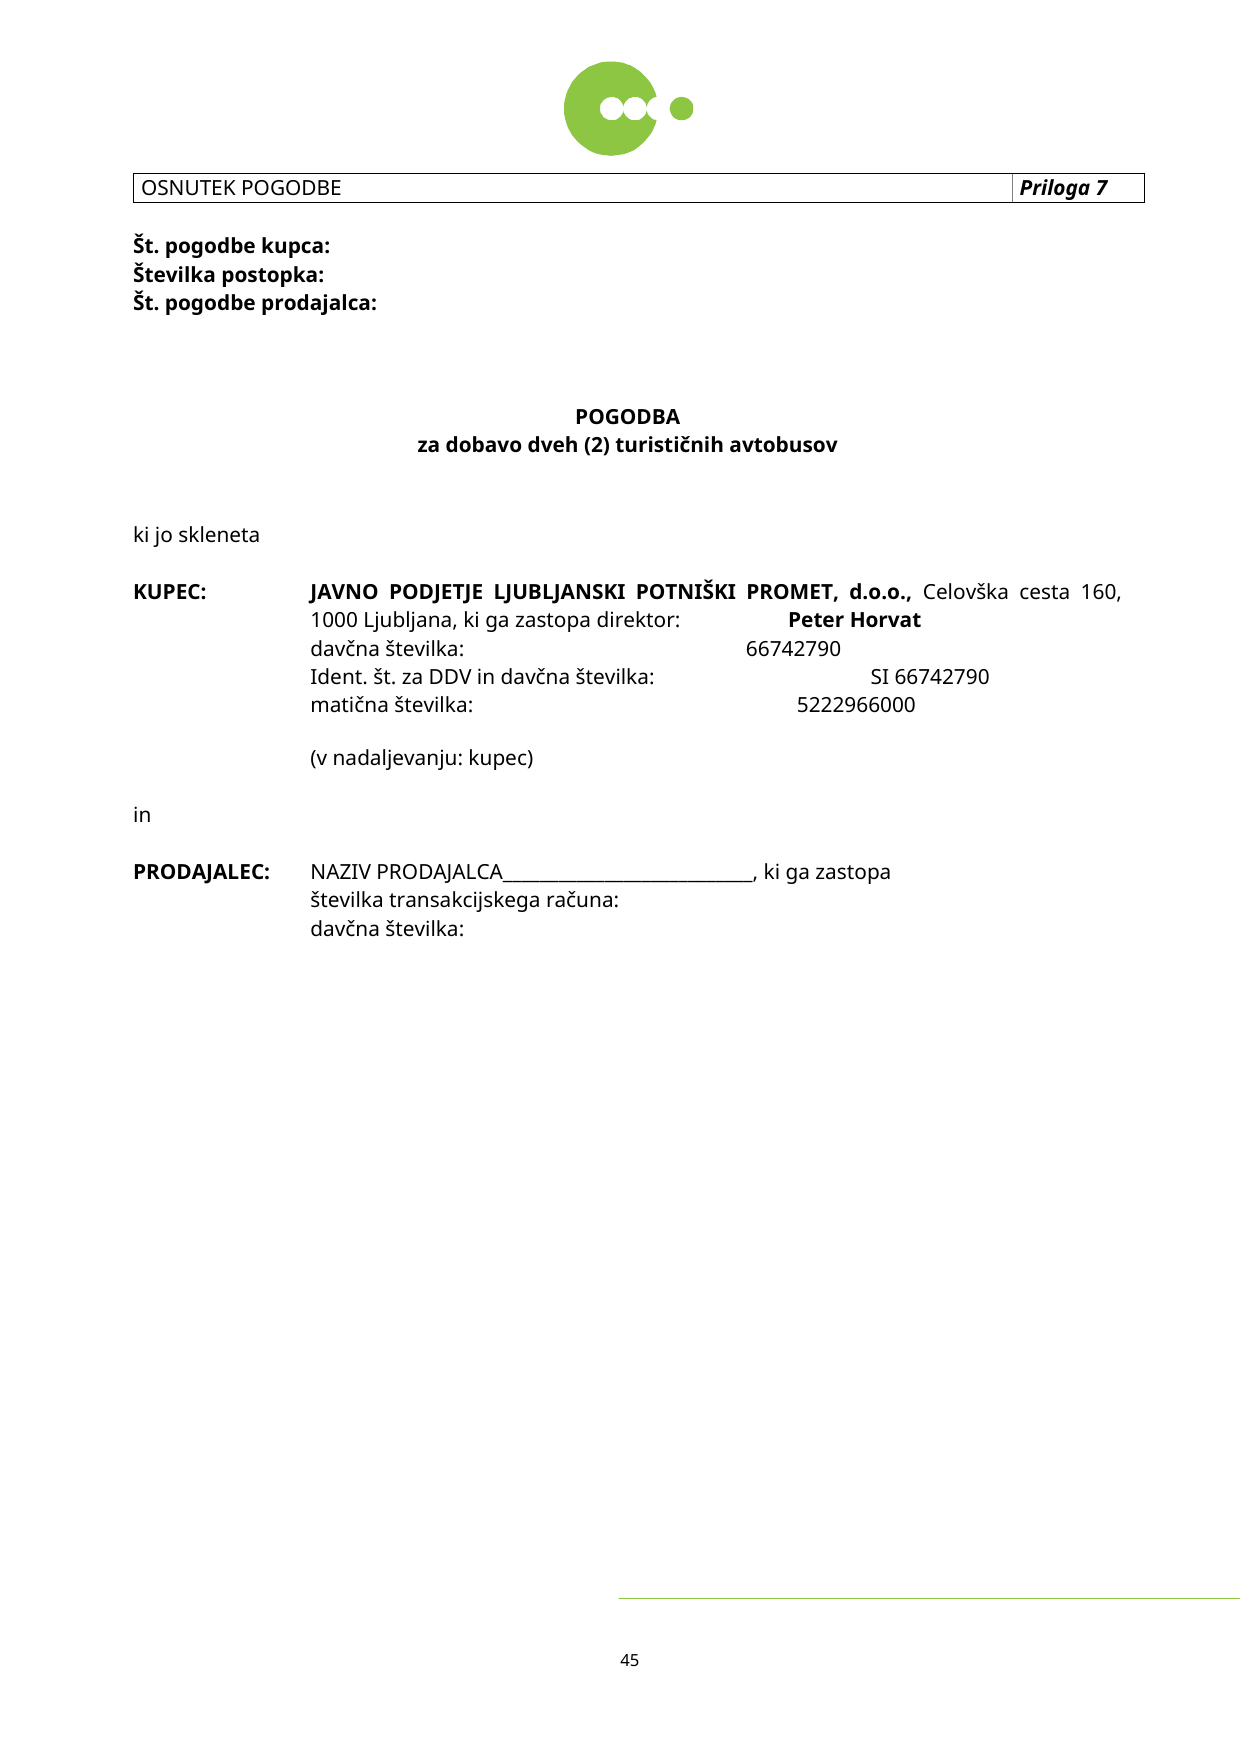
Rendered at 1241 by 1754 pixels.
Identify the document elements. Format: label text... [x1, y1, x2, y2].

text za dobavo dveh (2) turističnih avtobusov [133, 431, 1122, 459]
table_header OSNUTEK POGODBE [134, 174, 1012, 202]
text Št. pogodbe kupca: [133, 231, 1122, 260]
text (v nadaljevanju: kupec) [302, 743, 1122, 772]
text Št. pogodbe prodajalca: [133, 288, 1122, 317]
text POGODBA [133, 402, 1122, 431]
text in [133, 800, 1122, 828]
text davčna številka: [133, 914, 1122, 942]
text davčna številka: 66742790 [133, 634, 1122, 662]
text Številka postopka: [133, 260, 1122, 288]
table_header Priloga 7 [1013, 174, 1144, 202]
text matična številka: 5222966000 [133, 691, 1122, 719]
text Ident. št. za DDV in davčna številka: SI 66742790 [133, 662, 1122, 691]
text številka transakcijskega računa: [133, 885, 1122, 914]
text KUPEC: JAVNO PODJETJE LJUBLJANSKI POTNIŠKI PROMET, d.o.o., Celovška cesta 160, 1000 Ljubljana, ki ga zastopa direktor: Peter Horvat [133, 577, 1122, 634]
text ki jo skleneta [133, 520, 1122, 548]
text PRODAJALEC: NAZIV PRODAJALCA___________________________, ki ga zastopa [133, 857, 1122, 885]
